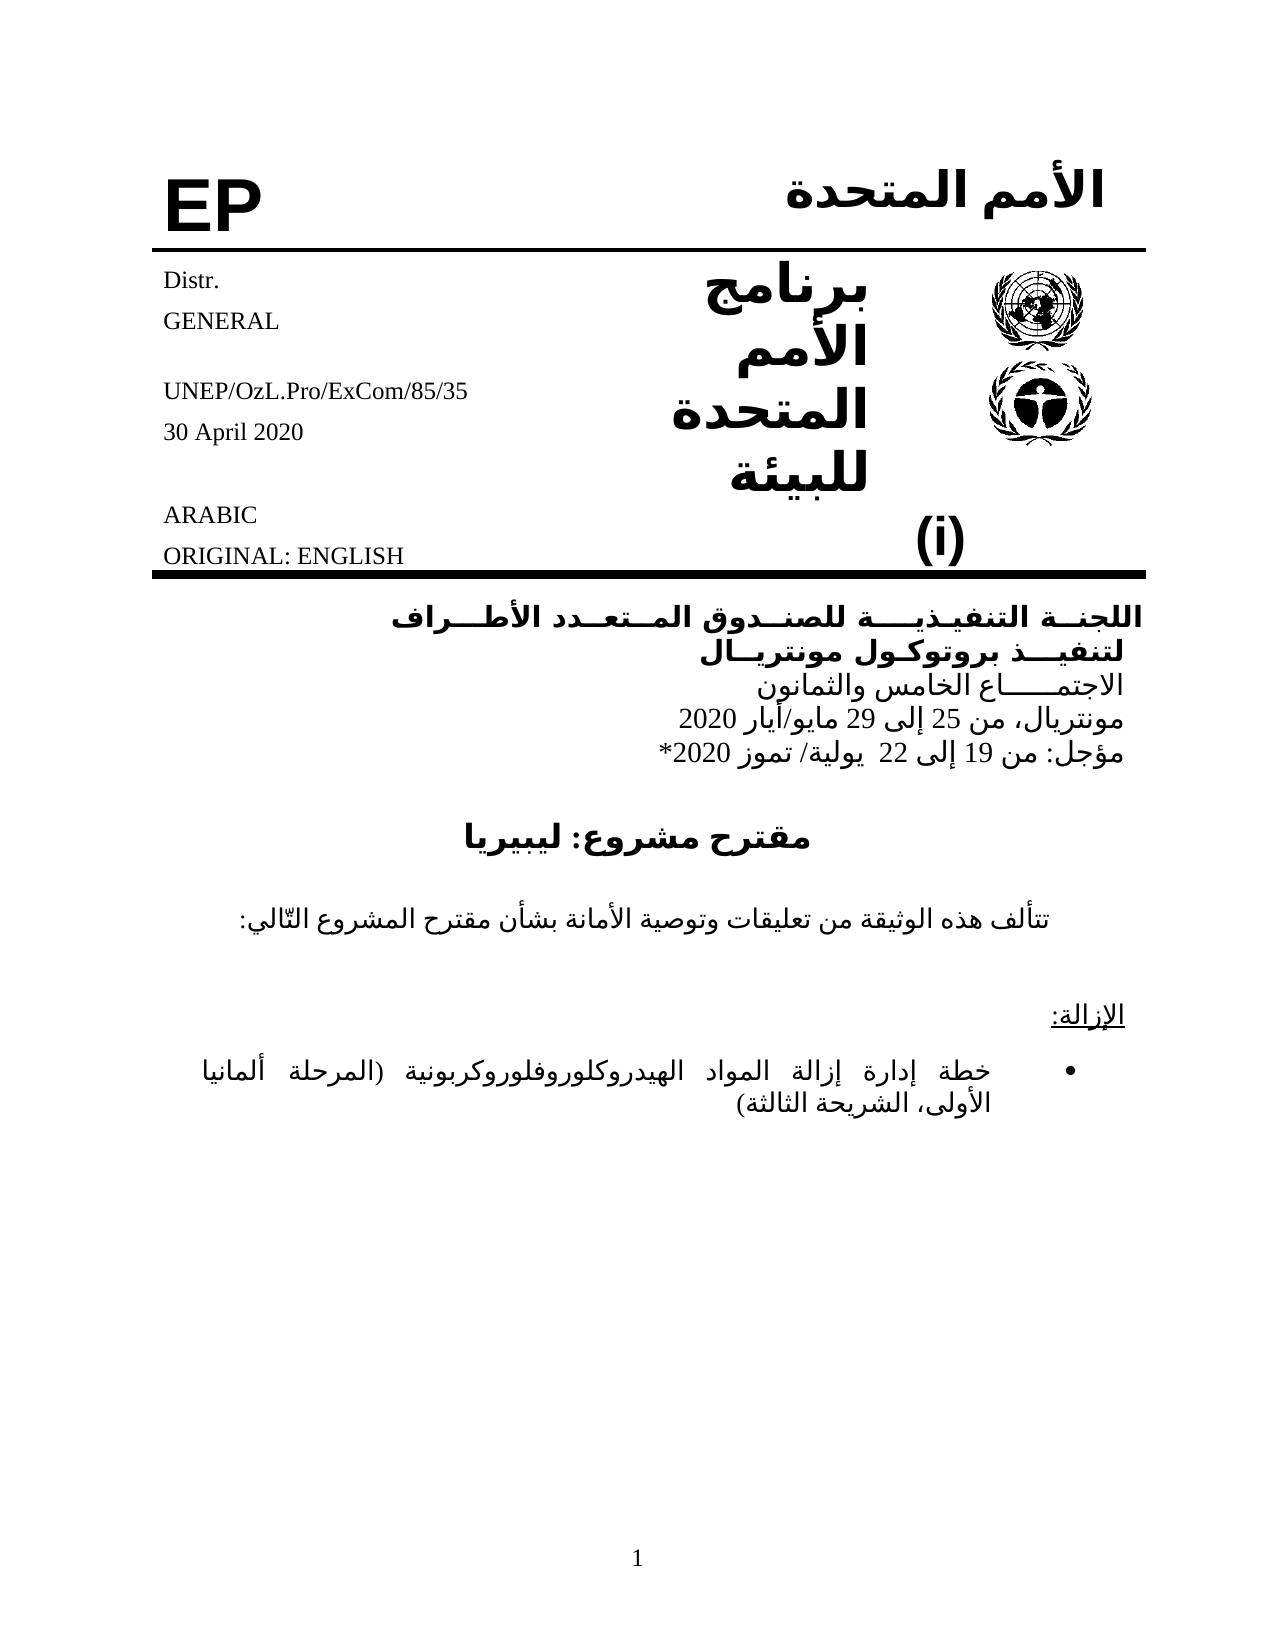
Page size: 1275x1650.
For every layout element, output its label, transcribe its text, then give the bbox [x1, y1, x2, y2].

table_header الأمم المتحدة [611, 161, 1146, 247]
table_header ألمانيا [150, 1055, 277, 1143]
table_cell برنامج الأمم المتحدة للبيئة ل [575, 252, 929, 570]
subtitle مؤجل: من 19 إلى 22 يولية/ تموز 2020* [150, 735, 1124, 768]
text الاجتمــــــاع الخامس والثمانون [150, 668, 1124, 701]
table_header خطة إدارة إزالة المواد الهيدروكلوروفلوروكربونية (المرحلة الأولى، الشريحة الثالثة) [277, 1055, 1125, 1143]
subtitle مونتريال، من 25 إلى 29 مايو/أيار 2020 [150, 701, 1124, 735]
text اللجنــة التنفيـذيــــة للصنــدوق المــتعــدد الأطـــراف [150, 600, 1125, 634]
text تتألف هذه الوثيقة من تعليقات وتوصية الأمانة بشأن مقترح المشروع التّالي: [150, 904, 1051, 935]
table_cell Distr. GENERAL UNEP/OzL.Pro/ExCom/85/35 30 April 2020 ARABIC ORIGINAL: ENGLISH [152, 252, 575, 570]
table_cell [929, 252, 1146, 570]
list الإزالة: [150, 999, 1125, 1030]
text لتنفيـــذ بروتوكـول مونتريــال [150, 634, 1125, 668]
text مقترح مشروع: ليبيريا [150, 817, 1125, 856]
picture [985, 357, 1094, 449]
table_header EP [152, 161, 611, 247]
